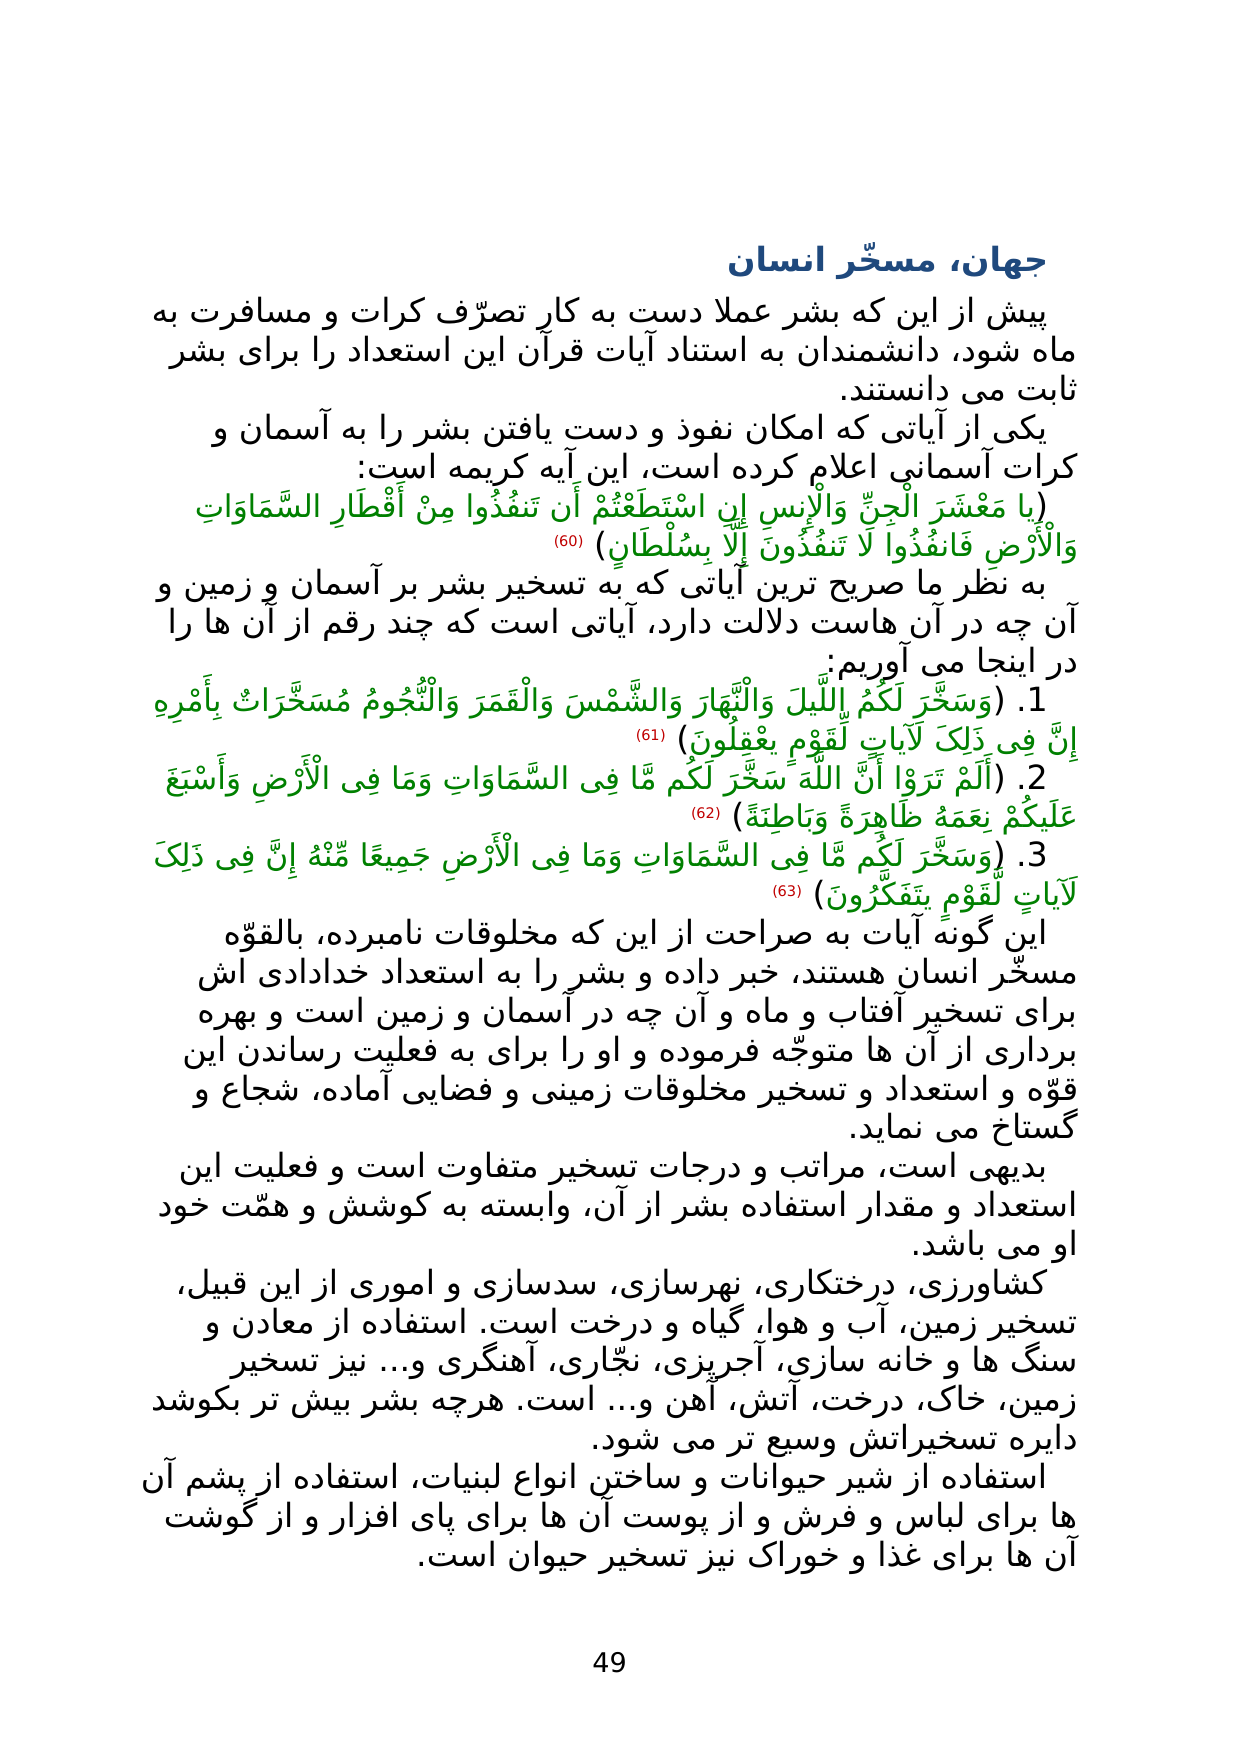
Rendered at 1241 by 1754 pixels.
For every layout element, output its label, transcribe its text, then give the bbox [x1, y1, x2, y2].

text 3. (وَسَخَّرَ لَکُم مَّا فِی السَّمَاوَاتِ وَمَا فِی الْأَرْضِ جَمِیعًا مِّنْهُ إِنَّ فِی ذَلِکَ لَآیاتٍ لَّقَوْمٍ یتَفَکَّرُونَ) (63) [141, 836, 1078, 913]
text استفاده از شیر حیوانات و ساختن انواع لبنیات، استفاده از پشم آن ها برای لباس و فرش و از پوست آن ها برای پای افزار و از گوشت آن ها برای غذا و خوراک نیز تسخیر حیوان است. [141, 1457, 1078, 1574]
text به نظر ما صریح ترین آیاتی که به تسخیر بشر بر آسمان و زمین و آن چه در آن هاست دلالت دارد، آیاتی است که چند رقم از آن ها را در اینجا می آوریم: [141, 564, 1078, 680]
text 1. (وَسَخَّرَ لَکُمُ اللَّیلَ وَالْنَّهَارَ وَالشَّمْسَ وَالْقَمَرَ وَالْنُّجُومُ مُسَخَّرَاتٌ بِأَمْرِهِ إِنَّ فِی ذَلِکَ لَآیاتٍ لِّقَوْمٍ یعْقِلُونَ) (61) [141, 680, 1078, 758]
text (یا مَعْشَرَ الْجِنِّ وَالْإِنسِ إِنِ اسْتَطَعْتُمْ أَن تَنفُذُوا مِنْ أَقْطَارِ السَّمَاوَاتِ وَالْأَرْضِ فَانفُذُوا لَا تَنفُذُونَ إِلَّا بِسُلْطَانٍ) (60) [141, 486, 1078, 564]
text این گونه آیات به صراحت از این که مخلوقات نامبرده، بالقوّه مسخّر انسان هستند، خبر داده و بشر را به استعداد خدادادی اش برای تسخیر آفتاب و ماه و آن چه در آسمان و زمین است و بهره برداری از آن ها متوجّه فرموده و او را برای به فعلیت رساندن این قوّه و استعداد و تسخیر مخلوقات زمینی و فضایی آماده، شجاع و گستاخ می نماید. [141, 913, 1078, 1147]
text 2. (أَلَمْ تَرَوْا أَنَّ اللَّهَ سَخَّرَ لَکُم مَّا فِی السَّمَاوَاتِ وَمَا فِی الْأَرْضِ وَأَسْبَغَ عَلَیکُمْ نِعَمَهُ ظَاهِرَةً وَبَاطِنَةً) (62) [141, 758, 1078, 836]
subtitle جهان، مسخّر انسان [141, 241, 1078, 279]
text کشاورزی، درختکاری، نهرسازی، سدسازی و اموری از این قبیل، تسخیر زمین، آب و هوا، گیاه و درخت است. استفاده از معادن و سنگ ها و خانه سازی، آجرپزی، نجّاری، آهنگری و... نیز تسخیر زمین، خاک، درخت، آتش، آهن و... است. هرچه بشر بیش تر بکوشد دایره تسخیراتش وسیع تر می شود. [141, 1263, 1078, 1457]
text پیش از این که بشر عملا دست به کار تصرّف کرات و مسافرت به ماه شود، دانشمندان به استناد آیات قرآن این استعداد را برای بشر ثابت می دانستند. [141, 292, 1078, 408]
text بدیهی است، مراتب و درجات تسخیر متفاوت است و فعلیت این استعداد و مقدار استفاده بشر از آن، وابسته به کوشش و همّت خود او می باشد. [141, 1147, 1078, 1263]
text یکی از آیاتی که امکان نفوذ و دست یافتن بشر را به آسمان و کرات آسمانی اعلام کرده است، این آیه کریمه است: [141, 408, 1078, 486]
